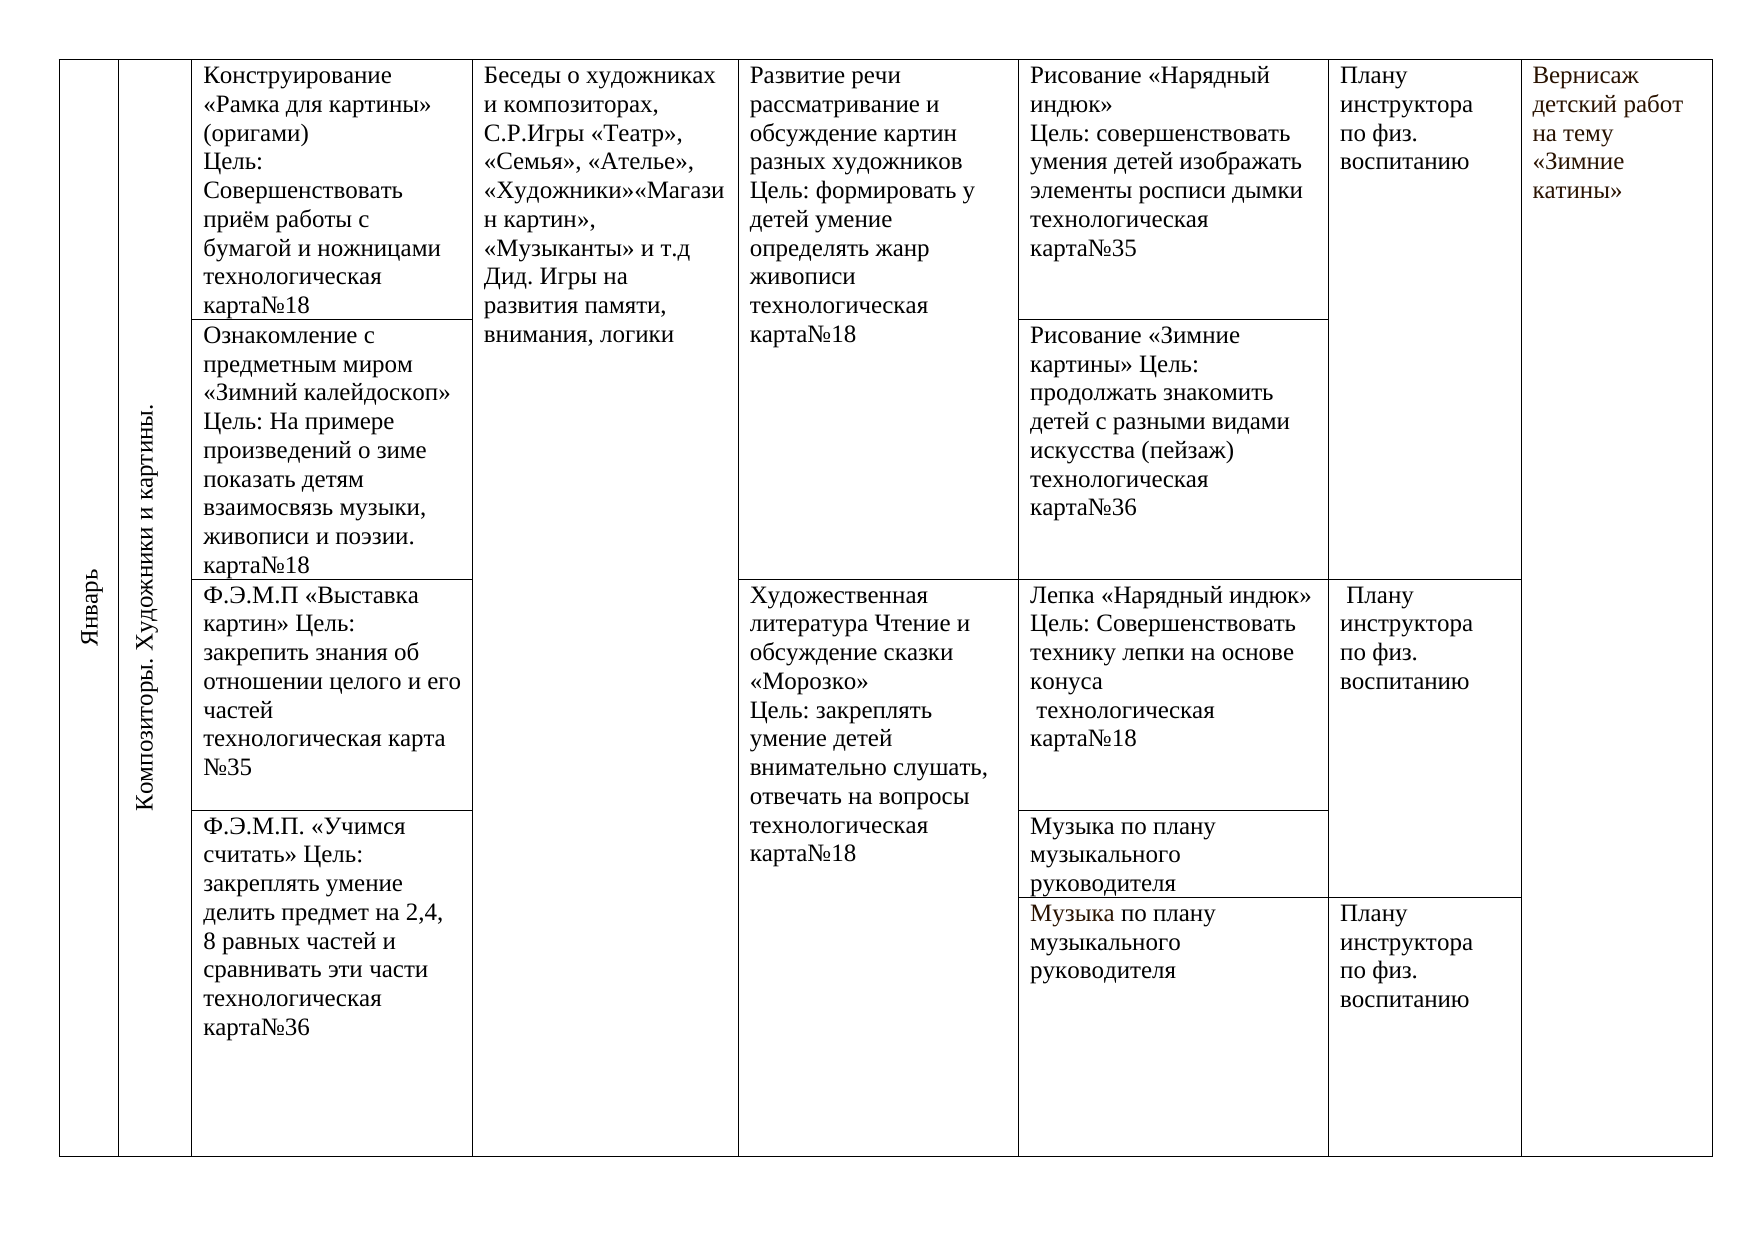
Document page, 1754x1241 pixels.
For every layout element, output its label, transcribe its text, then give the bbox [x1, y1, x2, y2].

table_cell Рисование «Нарядный индюк» Цель: совершенствовать умения детей изображать элементы росписи дымки технологическая карта№35 [1019, 60, 1328, 319]
table_cell Художественная литература Чтение и обсуждение сказки «Морозко» Цель: закреплять умение детей внимательно слушать, отвечать на вопросы технологическая карта№18 [739, 580, 1018, 1156]
table_cell Ф.Э.М.П. «Учимся считать» Цель: закреплять умение делить предмет на 2,4, 8 равных частей и сравнивать эти части технологическая карта№36 [192, 811, 472, 1156]
table_cell Конструирование «Рамка для картины» (оригами) Цель: Совершенствовать приём работы с бумагой и ножницами технологическая карта№18 [192, 60, 472, 319]
table_cell Музыка по плану музыкального руководителя [1019, 898, 1328, 1156]
table_cell Композиторы. Художники и картины. [119, 60, 191, 1156]
table_cell Развитие речи рассматривание и обсуждение картин разных художников Цель: формировать у детей умение определять жанр живописи технологическая карта№18 [739, 60, 1018, 579]
table_cell Вернисаж детский работ на тему «Зимние катины» [1522, 60, 1712, 1156]
table_cell Рисование «Зимние картины» Цель: продолжать знакомить детей с разными видами искусства (пейзаж) технологическая карта№36 [1019, 320, 1328, 579]
table_cell Ознакомление с предметным миром «Зимний калейдоскоп» Цель: На примере произведений о зиме показать детям взаимосвязь музыки, живописи и поэзии. карта№18 [192, 320, 472, 579]
table_cell Плану инструктора по физ. воспитанию [1329, 60, 1521, 579]
table_cell Плану инструктора по физ. воспитанию [1329, 898, 1521, 1156]
table_cell Беседы о художниках и композиторах, С.Р.Игры «Театр», «Семья», «Ателье», «Художники»«Магазин картин», «Музыканты» и т.д Дид. Игры на развития памяти, внимания, логики [473, 60, 738, 1156]
table_cell Январь [60, 60, 118, 1156]
table_cell Ф.Э.М.П «Выставка картин» Цель: закрепить знания об отношении целого и его частей технологическая карта №35 [192, 580, 472, 810]
table_cell Плану инструктора по физ. воспитанию [1329, 580, 1521, 897]
table_cell Лепка «Нарядный индюк» Цель: Совершенствовать технику лепки на основе конуса технологическая карта№18 [1019, 580, 1328, 810]
table_cell Музыка по плану музыкального руководителя [1019, 811, 1328, 897]
